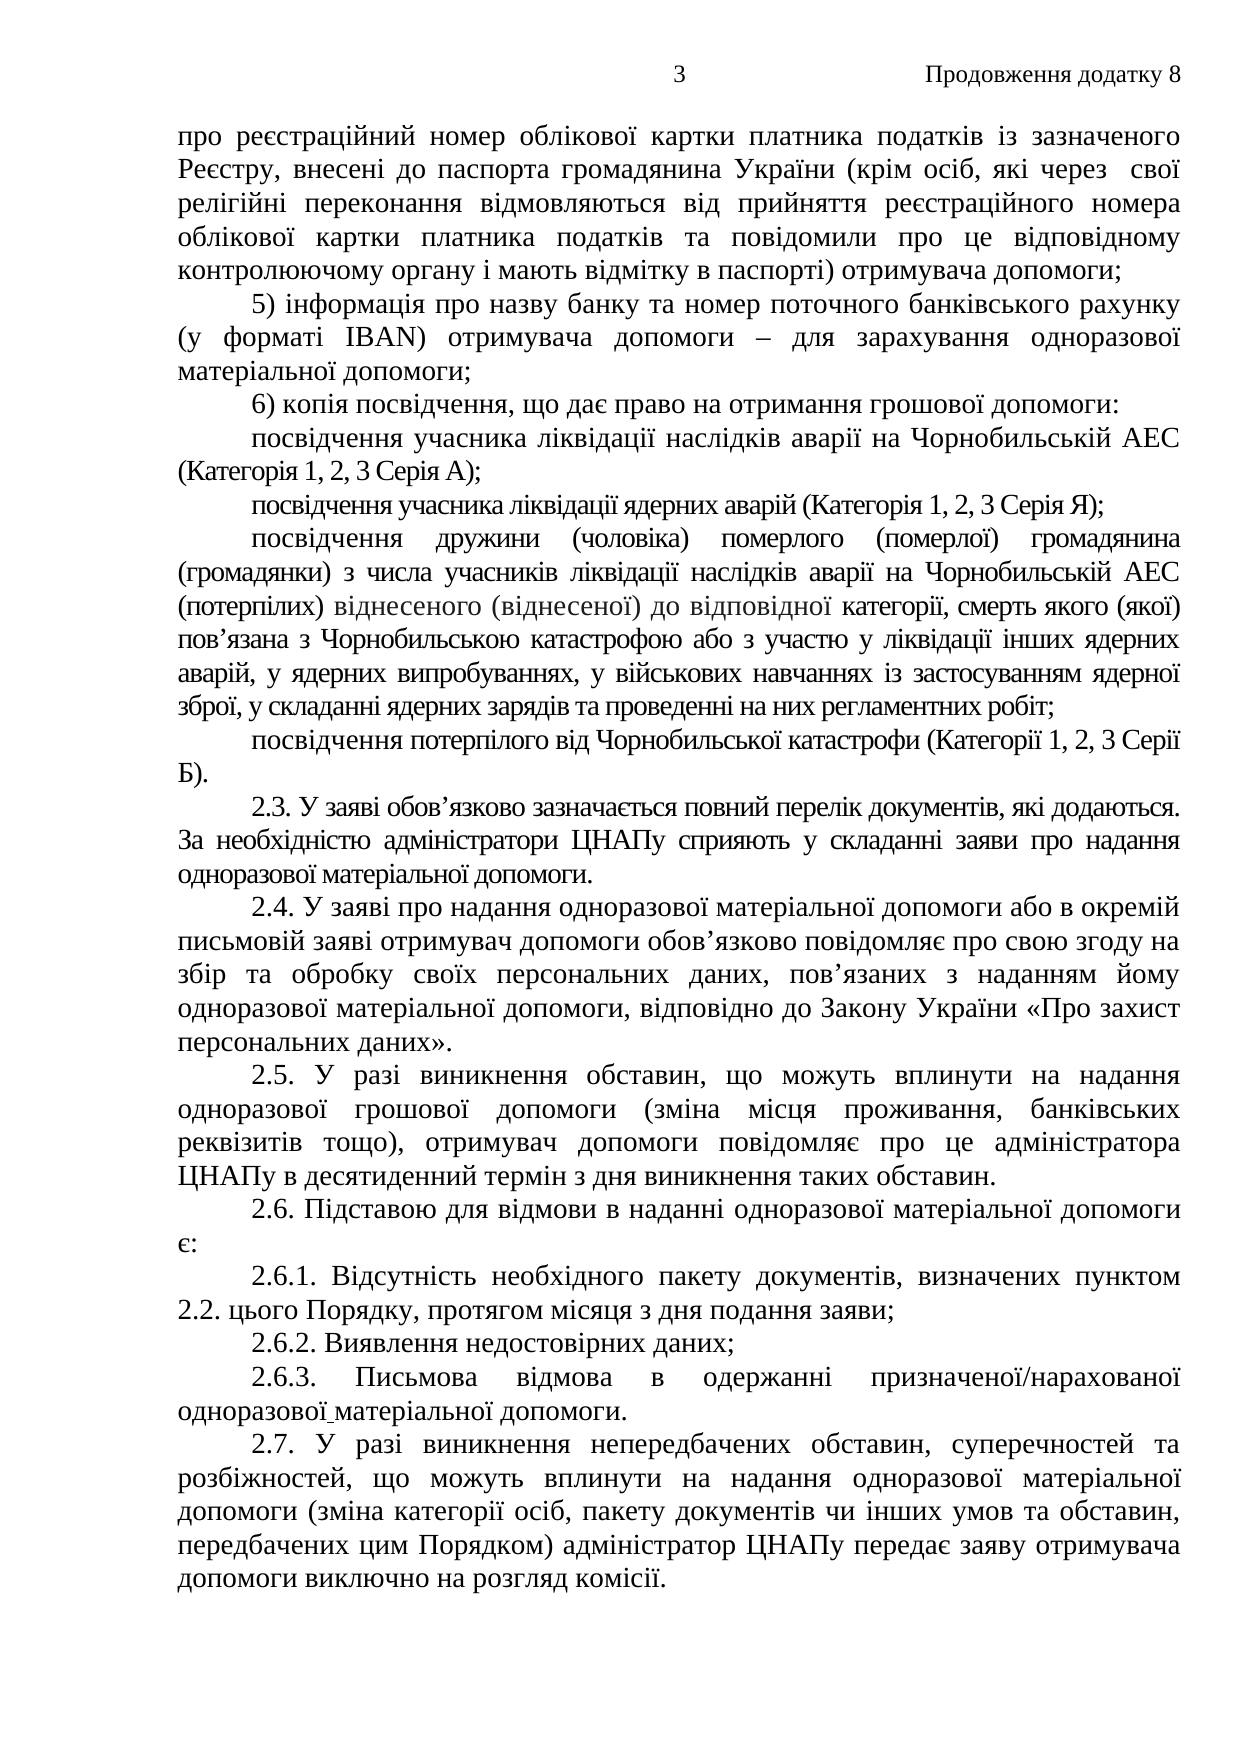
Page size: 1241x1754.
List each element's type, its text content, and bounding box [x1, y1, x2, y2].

text посвідчення учасника ліквідації наслідків аварії на Чорнобильській АЕС (Категорія 1, 2, 3 Серія А); [177, 420, 1181, 487]
text 6) копія посвідчення, що дає право на отримання грошової допомоги: [177, 386, 1181, 420]
text 5) інформація про назву банку та номер поточного банківського рахунку (у форматі IBAN) отримувача допомоги – для зарахування одноразової матеріальної допомоги; [177, 286, 1181, 386]
text 2.6.1. Відсутність необхідного пакету документів, визначених пунктом 2.2. цього Порядку, протягом місяця з дня подання заяви; [177, 1258, 1181, 1326]
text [177, 118, 1181, 286]
text 2.6.2. Виявлення недостовірних даних; [177, 1326, 1181, 1359]
text 2.5. У разі виникнення обставин, що можуть вплинути на надання одноразової грошової допомоги (зміна місця проживання, банківських реквізитів тощо), отримувач допомоги повідомляє про це адміністратора ЦНАПу в десятиденний термін з дня виникнення таких обставин. [177, 1057, 1181, 1191]
text посвідчення дружини (чоловіка) померлого (померлої) громадянина (громадянки) з числа учасників ліквідації наслідків аварії на Чорнобильській АЕС (потерпілих) віднесеного (віднесеної) до відповідної категорії, смерть якого (якої) пов’язана з Чорнобильською катастрофою або з участю у ліквідації інших ядерних аварій, у ядерних випробуваннях, у військових навчаннях із застосуванням ядерної зброї, у складанні ядерних зарядів та проведенні на них регламентних робіт; [177, 521, 1181, 722]
text 2.6. Підставою для відмови в наданні одноразової матеріальної допомоги є: [177, 1191, 1181, 1258]
text 2.6.3. Письмова відмова в одержанні призначеної/нарахованої одноразової матеріальної допомоги. [177, 1359, 1181, 1426]
text 2.4. У заяві про надання одноразової матеріальної допомоги або в окремій письмовій заяві отримувач допомоги обов’язково повідомляє про свою згоду на збір та обробку своїх персональних даних, пов’язаних з наданням йому одноразової матеріальної допомоги, відповідно до Закону України «Про захист персональних даних». [177, 889, 1181, 1057]
text 2.7. У разі виникнення непередбачених обставин, суперечностей та розбіжностей, що можуть вплинути на надання одноразової матеріальної допомоги (зміна категорії осіб, пакету документів чи інших умов та обставин, передбачених цим Порядком) адміністратор ЦНАПу передає заяву отримувача допомоги виключно на розгляд комісії. [177, 1426, 1181, 1594]
text посвідчення потерпілого від Чорнобильської катастрофи (Категорії 1, 2, 3 Серії Б). [177, 722, 1181, 789]
text посвідчення учасника ліквідації ядерних аварій (Категорія 1, 2, 3 Серія Я); [177, 487, 1181, 521]
text 2.3. У заяві обов’язково зазначається повний перелік документів, які додаються. За необхідністю адміністратори ЦНАПу сприяють у складанні заяви про надання одноразової матеріальної допомоги. [177, 789, 1181, 889]
